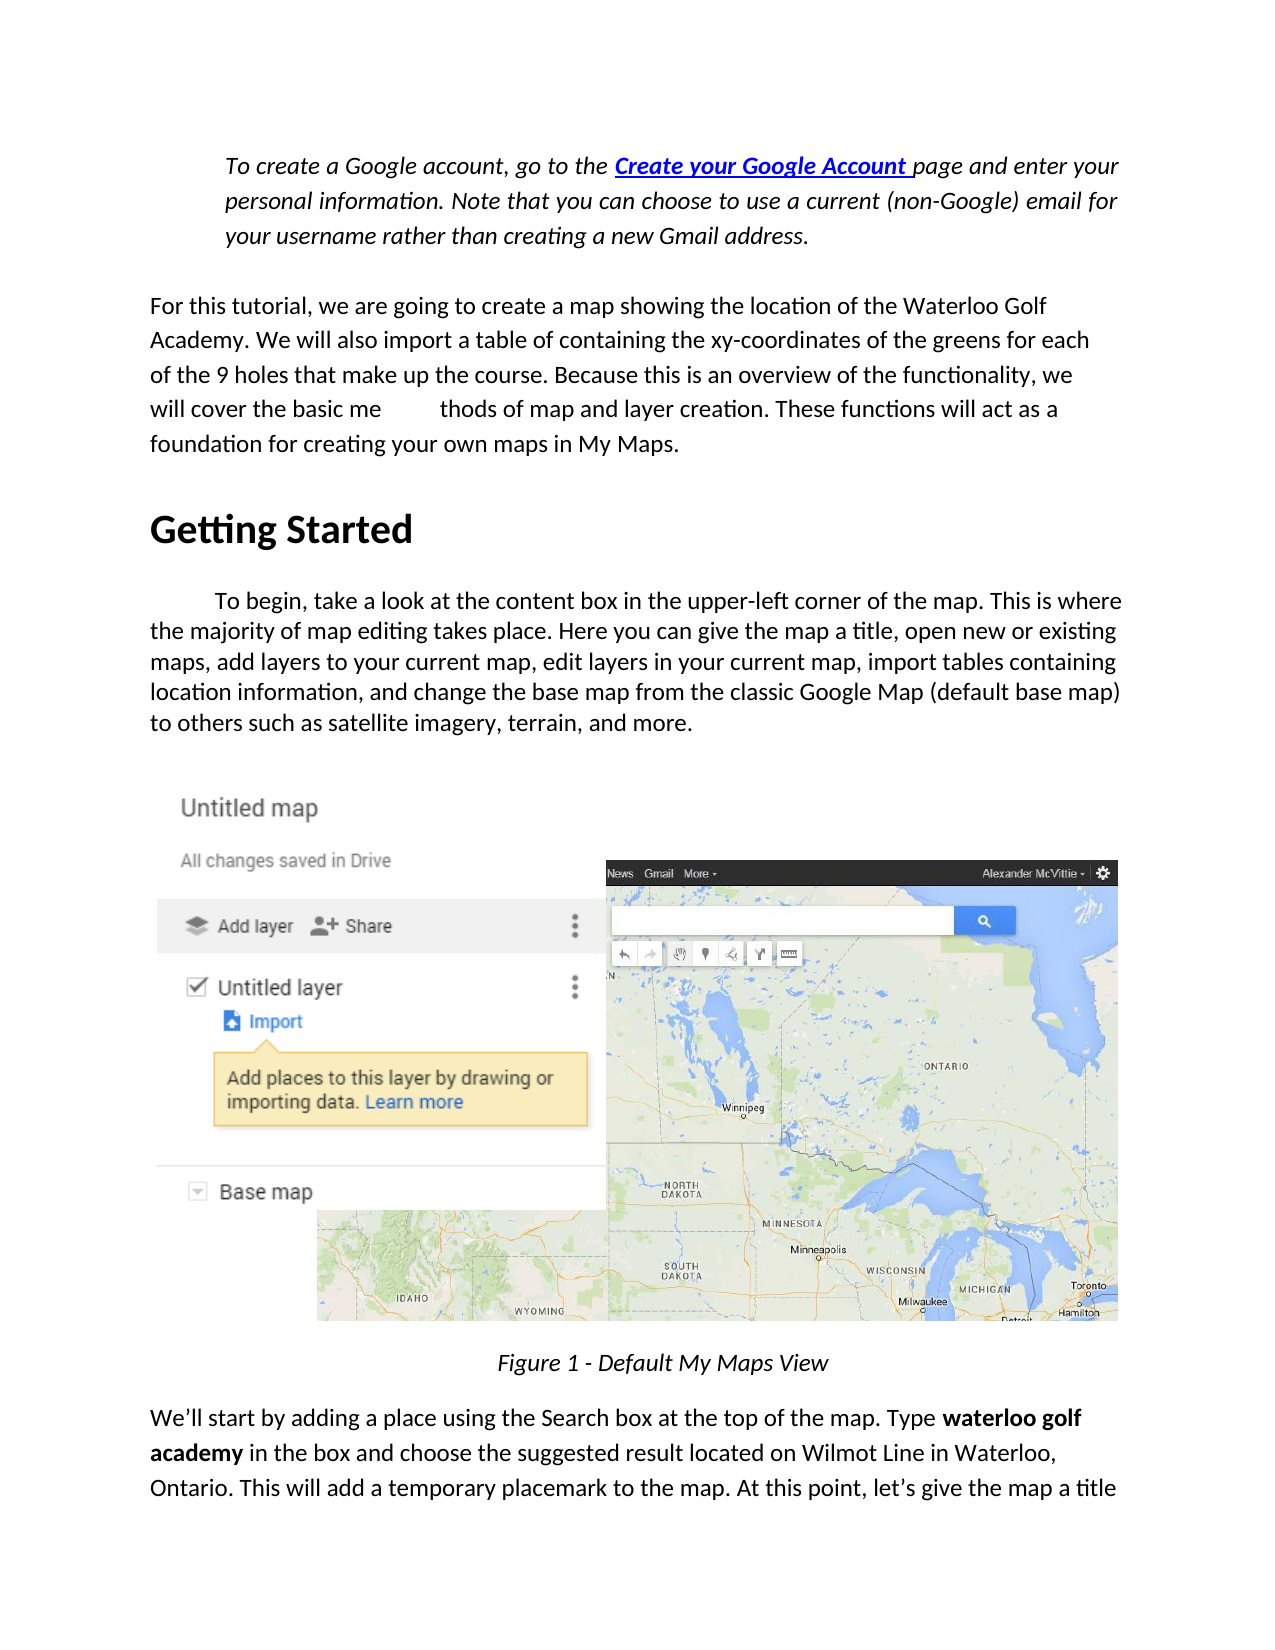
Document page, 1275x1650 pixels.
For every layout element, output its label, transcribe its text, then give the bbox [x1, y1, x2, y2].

text To begin, take a look at the content box in the upper-left corner of the map. This is where the majority of map editing takes place. Here you can give the map a title, open new or existing maps, add layers to your current map, edit layers in your current map, import tables containing location information, and change the base map from the classic Google Map (default base map) to others such as satellite imagery, terrain, and more. [150, 585, 1133, 737]
text Figure 1 - Default My Maps View [497, 1347, 1133, 1378]
picture [157, 769, 1118, 1321]
text To create a Google account, go to the Create your Google Account page and enter your personal information. Note that you can choose to use a current (non-Google) email for your username rather than creating a new Gmail address. [225, 150, 1119, 251]
text For this tutorial, we are going to create a map showing the location of the Waterloo Golf Academy. We will also import a table of containing the xy-coordinates of the greens for each of the 9 holes that make up the course. Because this is an overview of the functionality, we will cover the basic me thods of map and layer creation. These functions will act as a foundation for creating your own maps in My Maps. [150, 290, 1113, 459]
text We’ll start by adding a place using the Search box at the top of the map. Type waterloo golf academy in the box and choose the suggested result located on Wilmot Line in Waterloo, Ontario. This will add a temporary placemark to the map. At this point, let’s give the map a title [150, 1402, 1133, 1502]
subtitle Getting Started [150, 503, 1133, 554]
